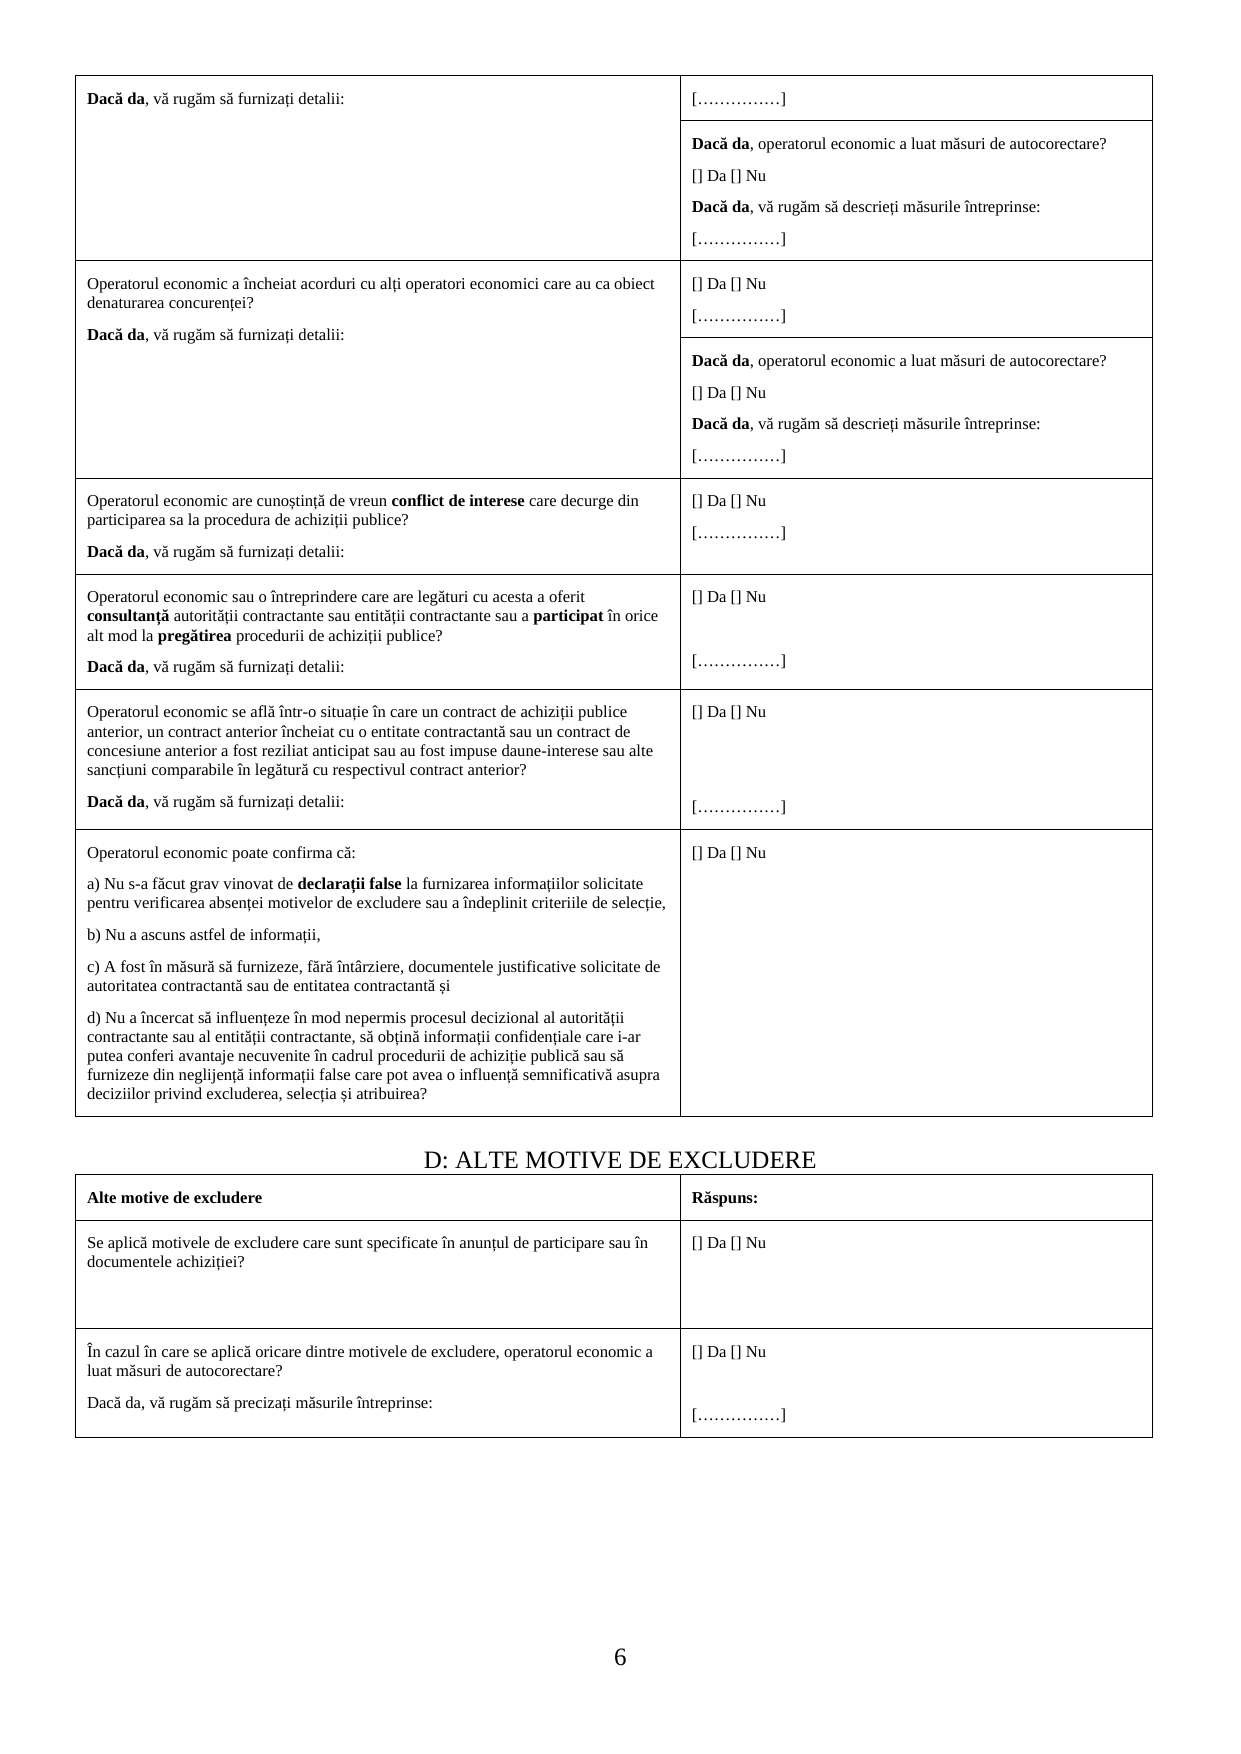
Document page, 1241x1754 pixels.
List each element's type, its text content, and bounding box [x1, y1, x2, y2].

table_header Alte motive de excludere [76, 1175, 680, 1219]
table_cell [] Da [] Nu [681, 830, 1152, 1116]
table_cell Operatorul economic sau o întreprindere care are legături cu acesta a oferit consultanță autorității contractante sau entității contractante sau a participat în orice alt mod la pregătirea procedurii de achiziții publice? Dacă da, vă rugăm să furnizați detalii: [76, 575, 680, 689]
table_cell Dacă da, operatorul economic a luat măsuri de autocorectare? [] Da [] Nu Dacă da, vă rugăm să descrieți măsurile întreprinse: [……………] [681, 121, 1152, 260]
table_cell Operatorul economic poate confirma că: a) Nu s-a făcut grav vinovat de declarații false la furnizarea informațiilor solicitate pentru verificarea absenței motivelor de excludere sau a îndeplinit criteriile de selecție, b) Nu a ascuns astfel de informații, c) A fost în măsură să furnizeze, fără întârziere, documentele justificative solicitate de autoritatea contractantă sau de entitatea contractantă și d) Nu a încercat să influențeze în mod nepermis procesul decizional al autorității contractante sau al entității contractante, să obțină informații confidențiale care i-ar putea conferi avantaje necuvenite în cadrul procedurii de achiziție publică sau să furnizeze din neglijență informații false care pot avea o influență semnificativă asupra deciziilor privind excluderea, selecția și atribuirea? [76, 830, 680, 1116]
table_cell [] Da [] Nu [……………] [681, 690, 1152, 829]
table_cell Operatorul economic are cunoștință de vreun conflict de interese care decurge din participarea sa la procedura de achiziții publice? Dacă da, vă rugăm să furnizați detalii: [76, 479, 680, 573]
table_cell Se aplică motivele de excludere care sunt specificate în anunțul de participare sau în documentele achiziției? [76, 1221, 680, 1328]
table_cell [] Da [] Nu [……………] [681, 261, 1152, 337]
table_cell În cazul în care se aplică oricare dintre motivele de excludere, operatorul economic a luat măsuri de autocorectare? Dacă da, vă rugăm să precizați măsurile întreprinse: [76, 1329, 680, 1437]
table_header Răspuns: [681, 1175, 1152, 1219]
table_cell [] Da [] Nu [……………] [681, 575, 1152, 689]
table_cell Operatorul economic se află într-o situație în care un contract de achiziții publice anterior, un contract anterior încheiat cu o entitate contractantă sau un contract de concesiune anterior a fost reziliat anticipat sau au fost impuse daune-interese sau alte sancțiuni comparabile în legătură cu respectivul contract anterior? Dacă da, vă rugăm să furnizați detalii: [76, 690, 680, 829]
table_cell [] Da [] Nu [……………] [681, 479, 1152, 573]
table_cell Dacă da, operatorul economic a luat măsuri de autocorectare? [] Da [] Nu Dacă da, vă rugăm să descrieți măsurile întreprinse: [……………] [681, 338, 1152, 477]
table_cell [76, 76, 680, 260]
table_cell [] Da [] Nu [……………] [681, 76, 1152, 120]
table_cell Operatorul economic a încheiat acorduri cu alți operatori economici care au ca obiect denaturarea concurenței? Dacă da, vă rugăm să furnizați detalii: [76, 261, 680, 477]
table_cell [] Da [] Nu [681, 1221, 1152, 1328]
table_cell [] Da [] Nu [……………] [681, 1329, 1152, 1437]
text D: ALTE MOTIVE DE EXCLUDERE [75, 1146, 1165, 1174]
